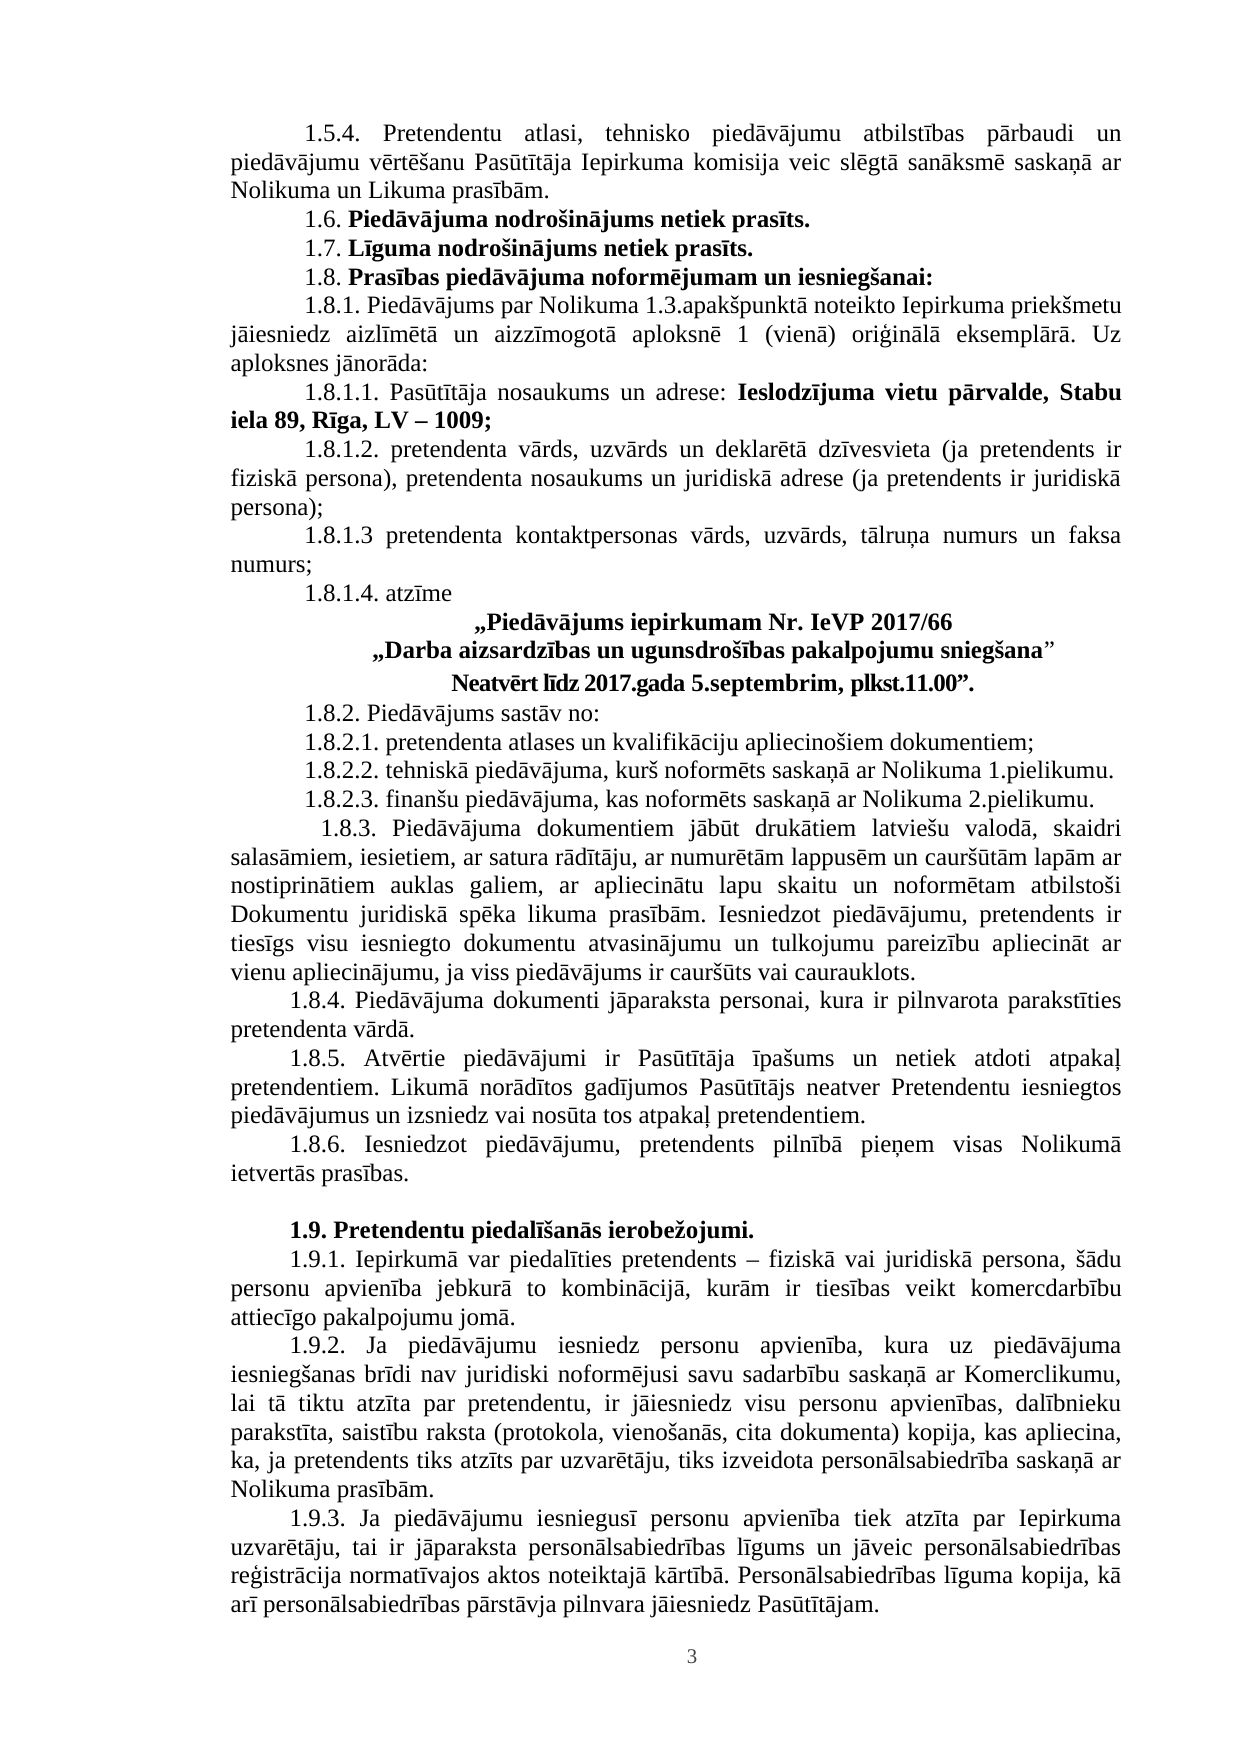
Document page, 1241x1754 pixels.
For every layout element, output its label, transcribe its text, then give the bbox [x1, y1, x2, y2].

text Neatvērt līdz 2017.gada 5.septembrim, plkst.11.00”. [230, 664, 1122, 698]
text 1.8.2.2. tehniskā piedāvājuma, kurš noformēts saskaņā ar Nolikuma 1.pielikumu. [230, 755, 1118, 784]
text „Piedāvājums iepirkumam Nr. IeVP 2017/66 [230, 607, 1122, 636]
text 1.9.3. Ja piedāvājumu iesniegusī personu apvienība tiek atzīta par Iepirkuma uzvarētāju, tai ir jāparaksta personālsabiedrības līgums un jāveic personālsabiedrības reģistrācija normatīvajos aktos noteiktajā kārtībā. Personālsabiedrības līguma kopija, kā arī personālsabiedrības pārstāvja pilnvara jāiesniedz Pasūtītājam. [230, 1503, 1122, 1618]
text 1.6. Piedāvājuma nodrošinājums netiek prasīts. [230, 204, 1122, 233]
text 1.8.1.3 pretendenta kontaktpersonas vārds, uzvārds, tālruņa numurs un faksa numurs; [230, 521, 1122, 578]
subtitle 1.7. Līguma nodrošinājums netiek prasīts. [230, 233, 1122, 262]
title „Darba aizsardzības un ugunsdrošības pakalpojumu sniegšana” [230, 636, 1122, 664]
text 1.8.2.3. finanšu piedāvājuma, kas noformēts saskaņā ar Nolikuma 2.pielikumu. [230, 784, 1118, 813]
text 1.8.2.1. pretendenta atlases un kvalifikāciju apliecinošiem dokumentiem; [230, 727, 1202, 755]
text 1.8.1.2. pretendenta vārds, uzvārds un deklarētā dzīvesvieta (ja pretendents ir fiziskā persona), pretendenta nosaukums un juridiskā adrese (ja pretendents ir juridiskā persona); [230, 434, 1122, 521]
text 1.8.4. Piedāvājuma dokumenti jāparaksta personai, kura ir pilnvarota parakstīties pretendenta vārdā. [230, 985, 1122, 1043]
text 1.9.1. Iepirkumā var piedalīties pretendents – fiziskā vai juridiskā persona, šādu personu apvienība jebkurā to kombinācijā, kurām ir tiesības veikt komercdarbību attiecīgo pakalpojumu jomā. [230, 1244, 1122, 1330]
text 1.8.1.1. Pasūtītāja nosaukums un adrese: Ieslodzījuma vietu pārvalde, Stabu iela 89, Rīga, LV – 1009; [230, 377, 1122, 434]
text 1.8.1. Piedāvājums par Nolikuma 1.3.apakšpunktā noteikto Iepirkuma priekšmetu jāiesniedz aizlīmētā un aizzīmogotā aploksnē 1 (vienā) oriģinālā eksemplārā. Uz aploksnes jānorāda: [230, 291, 1122, 377]
text 1.5.4. Pretendentu atlasi, tehnisko piedāvājumu atbilstības pārbaudi un piedāvājumu vērtēšanu Pasūtītāja Iepirkuma komisija veic slēgtā sanāksmē saskaņā ar Nolikuma un Likuma prasībām. [230, 118, 1122, 204]
text 1.8.3. Piedāvājuma dokumentiem jābūt drukātiem latviešu valodā, skaidri salasāmiem, iesietiem, ar satura rādītāju, ar numurētām lappusēm un cauršūtām lapām ar nostiprinātiem auklas galiem, ar apliecinātu lapu skaitu un noformētam atbilstoši Dokumentu juridiskā spēka likuma prasībām. Iesniedzot piedāvājumu, pretendents ir tiesīgs visu iesniegto dokumentu atvasinājumu un tulkojumu pareizību apliecināt ar vienu apliecinājumu, ja viss piedāvājums ir cauršūts vai caurauklots. [230, 813, 1122, 985]
text 1.9.2. Ja piedāvājumu iesniedz personu apvienība, kura uz piedāvājuma iesniegšanas brīdi nav juridiski noformējusi savu sadarbību saskaņā ar Komerclikumu, lai tā tiktu atzīta par pretendentu, ir jāiesniedz visu personu apvienības, dalībnieku parakstīta, saistību raksta (protokola, vienošanās, cita dokumenta) kopija, kas apliecina, ka, ja pretendents tiks atzīts par uzvarētāju, tiks izveidota personālsabiedrība saskaņā ar Nolikuma prasībām. [230, 1330, 1122, 1503]
text 1.8.5. Atvērtie piedāvājumi ir Pasūtītāja īpašums un netiek atdoti atpakaļ pretendentiem. Likumā norādītos gadījumos Pasūtītājs neatver Pretendentu iesniegtos piedāvājumus un izsniedz vai nosūta tos atpakaļ pretendentiem. [230, 1043, 1122, 1129]
text 1.8.6. Iesniedzot piedāvājumu, pretendents pilnībā pieņem visas Nolikumā ietvertās prasības. [230, 1129, 1122, 1187]
text 1.8.2. Piedāvājums sastāv no: [230, 698, 1122, 727]
text 1.9. Pretendentu piedalīšanās ierobežojumi. [230, 1215, 1122, 1244]
text 1.8.1.4. atzīme [230, 578, 1122, 607]
subtitle 1.8. Prasības piedāvājuma noformējumam un iesniegšanai: [230, 262, 1122, 291]
